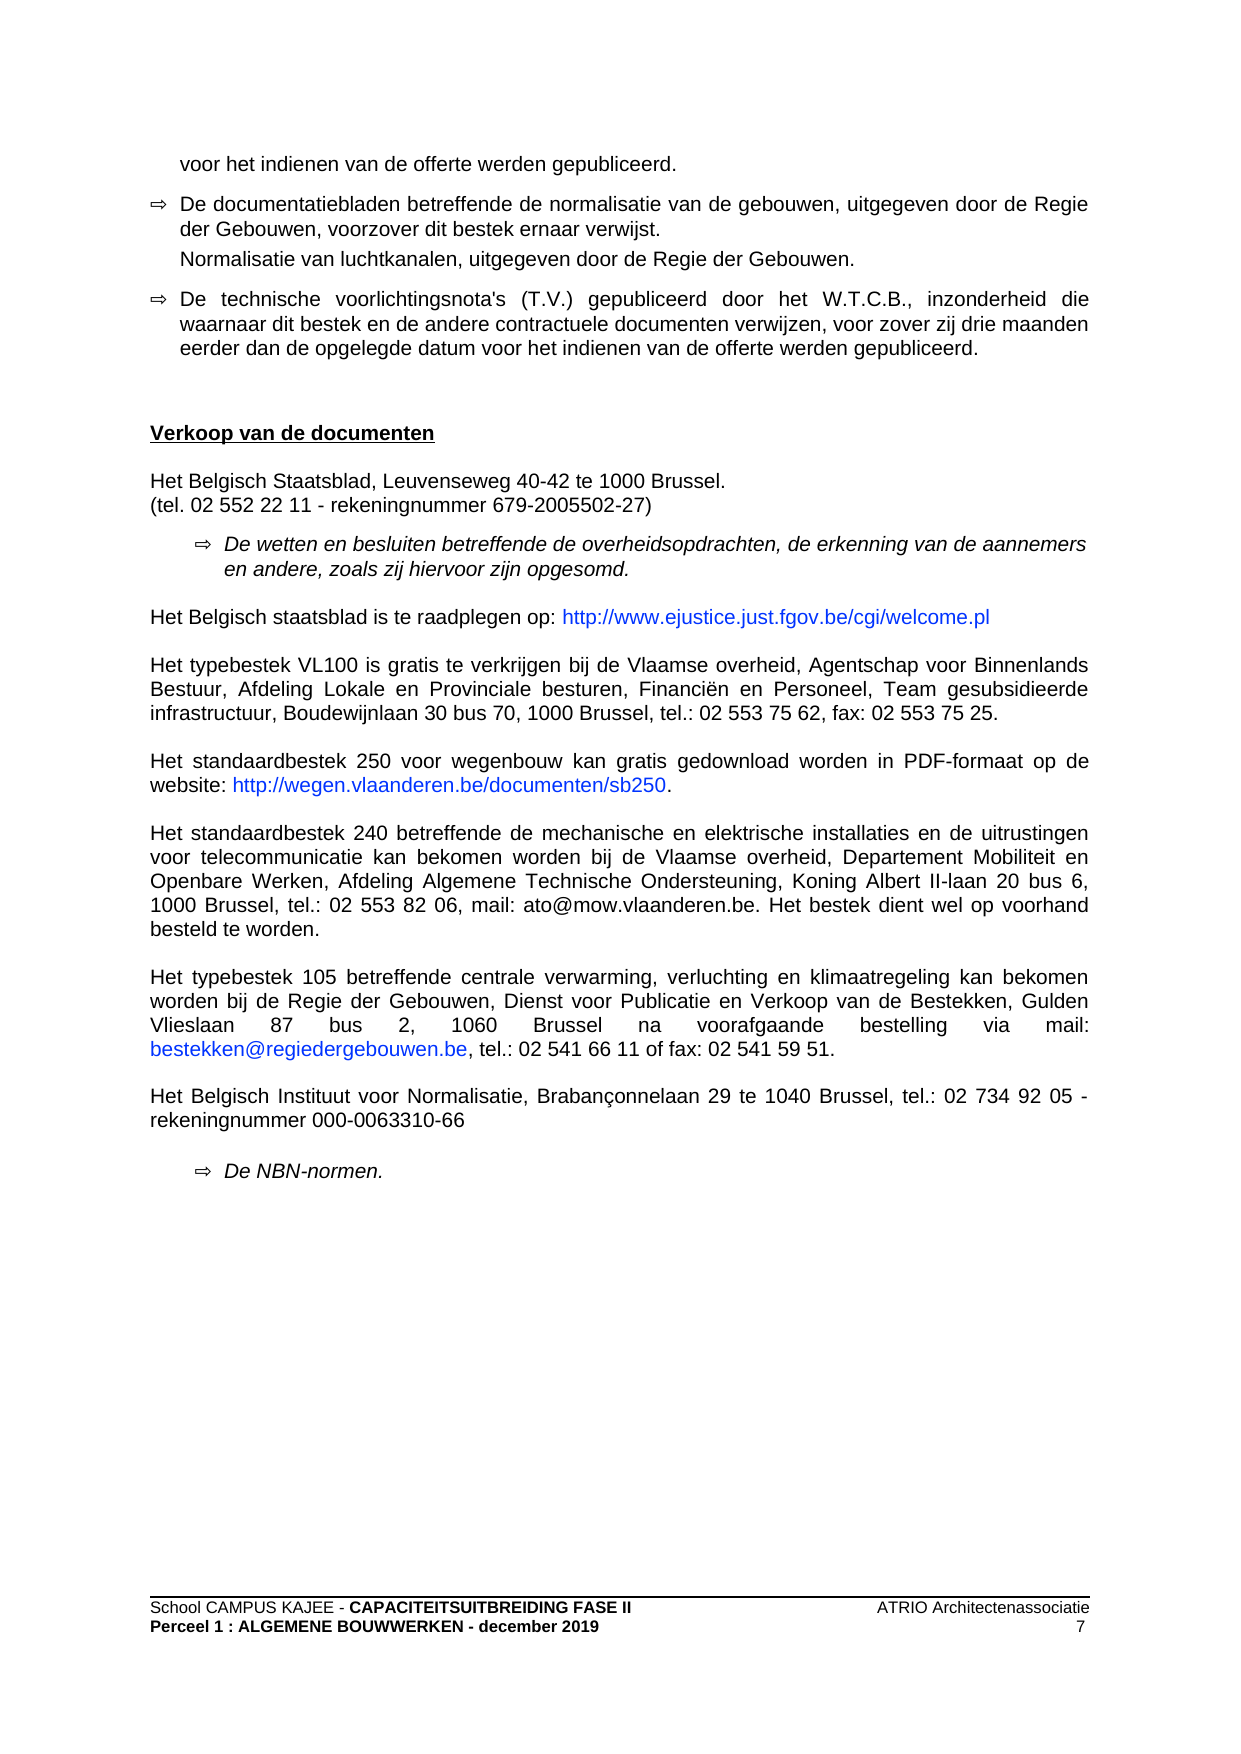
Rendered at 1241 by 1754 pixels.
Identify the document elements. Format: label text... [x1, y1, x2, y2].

list De technische voorlichtingsnota's (T.V.) gepubliceerd door het W.T.C.B., inzonderheid die waarnaar dit bestek en de andere contractuele documenten verwijzen, voor zover zij drie maanden eerder dan de opgelegde datum voor het indienen van de offerte werden gepubliceerd. [150, 284, 1090, 360]
list De wetten en besluiten betreffende de overheidsopdrachten, de erkenning van de aannemers en andere, zoals zij hiervoor zijn opgesomd. [194, 529, 1090, 581]
text Het standaardbestek 240 betreffende de mechanische en elektrische installaties en de uitrustingen voor telecommunicatie kan bekomen worden bij de Vlaamse overheid, Departement Mobiliteit en Openbare Werken, Afdeling Algemene Technische Ondersteuning, Koning Albert II-laan 20 bus 6, 1000 Brussel, tel.: 02 553 82 06, mail: ato@mow.vlaanderen.be. Het bestek dient wel op voorhand besteld te worden. [150, 821, 1090, 941]
text Het standaardbestek 250 voor wegenbouw kan gratis gedownload worden in PDF-formaat op de website: http://wegen.vlaanderen.be/documenten/sb250. [150, 749, 1090, 797]
text Het Belgisch Staatsblad, Leuvenseweg 40-42 te 1000 Brussel. [150, 468, 1090, 492]
text Het Belgisch staatsblad is te raadplegen op: http://www.ejustice.just.fgov.be/cgi/welcome.pl [150, 605, 1090, 629]
text Normalisatie van luchtkanalen, uitgegeven door de Regie der Gebouwen. [150, 247, 1090, 271]
text Het typebestek VL100 is gratis te verkrijgen bij de Vlaamse overheid, Agentschap voor Binnenlands Bestuur, Afdeling Lokale en Provinciale besturen, Financiën en Personeel, Team gesubsidieerde infrastructuur, Boudewijnlaan 30 bus 70, 1000 Brussel, tel.: 02 553 75 62, fax: 02 553 75 25. [150, 653, 1090, 725]
text Het Belgisch Instituut voor Normalisatie, Brabançonnelaan 29 te 1040 Brussel, tel.: 02 734 92 05 - rekeningnummer 000-0063310-66 [150, 1084, 1090, 1132]
text Verkoop van de documenten [150, 421, 1090, 444]
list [150, 152, 1090, 176]
text Het typebestek 105 betreffende centrale verwarming, verluchting en klimaatregeling kan bekomen worden bij de Regie der Gebouwen, Dienst voor Publicatie en Verkoop van de Bestekken, Gulden Vlieslaan 87 bus 2, 1060 Brussel na voorafgaande bestelling via mail: bestekken@regiedergebouwen.be, tel.: 02 541 66 11 of fax: 02 541 59 51. [150, 964, 1090, 1060]
list De documentatiebladen betreffende de normalisatie van de gebouwen, uitgegeven door de Regie der Gebouwen, voorzover dit bestek ernaar verwijst. [150, 189, 1090, 241]
list De NBN-normen. [194, 1156, 1090, 1185]
text (tel. 02 552 22 11 - rekeningnummer 679-2005502-27) [150, 492, 1090, 516]
